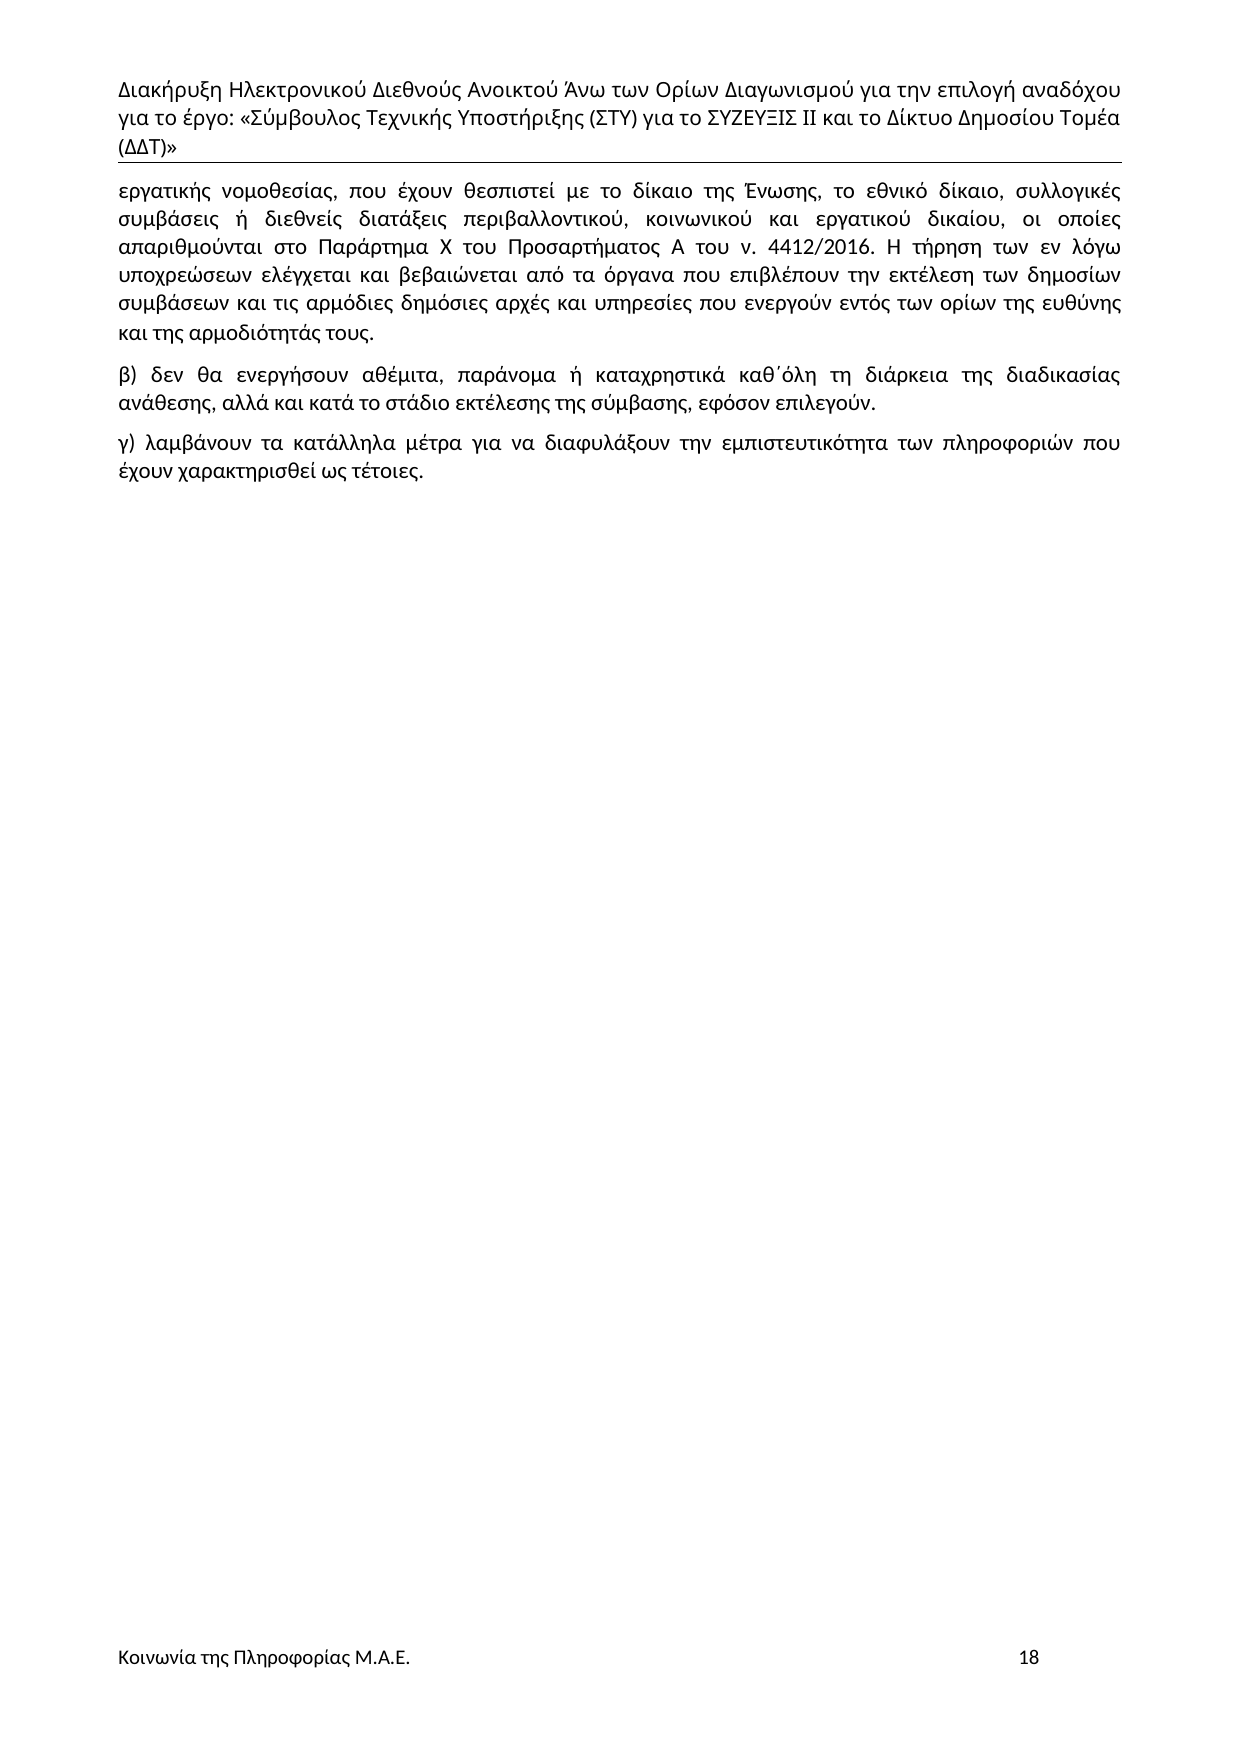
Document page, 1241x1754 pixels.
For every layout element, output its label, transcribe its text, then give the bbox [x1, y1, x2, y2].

text β) δεν θα ενεργήσουν αθέμιτα, παράνομα ή καταχρηστικά καθ΄όλη τη διάρκεια της διαδικασίας ανάθεσης, αλλά και κατά το στάδιο εκτέλεσης της σύμβασης, εφόσον επιλεγούν. [118, 360, 1122, 416]
text γ) λαμβάνουν τα κατάλληλα μέτρα για να διαφυλάξουν την εμπιστευτικότητα των πληροφοριών που έχουν χαρακτηρισθεί ως τέτοιες. [118, 428, 1122, 484]
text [118, 176, 1122, 347]
